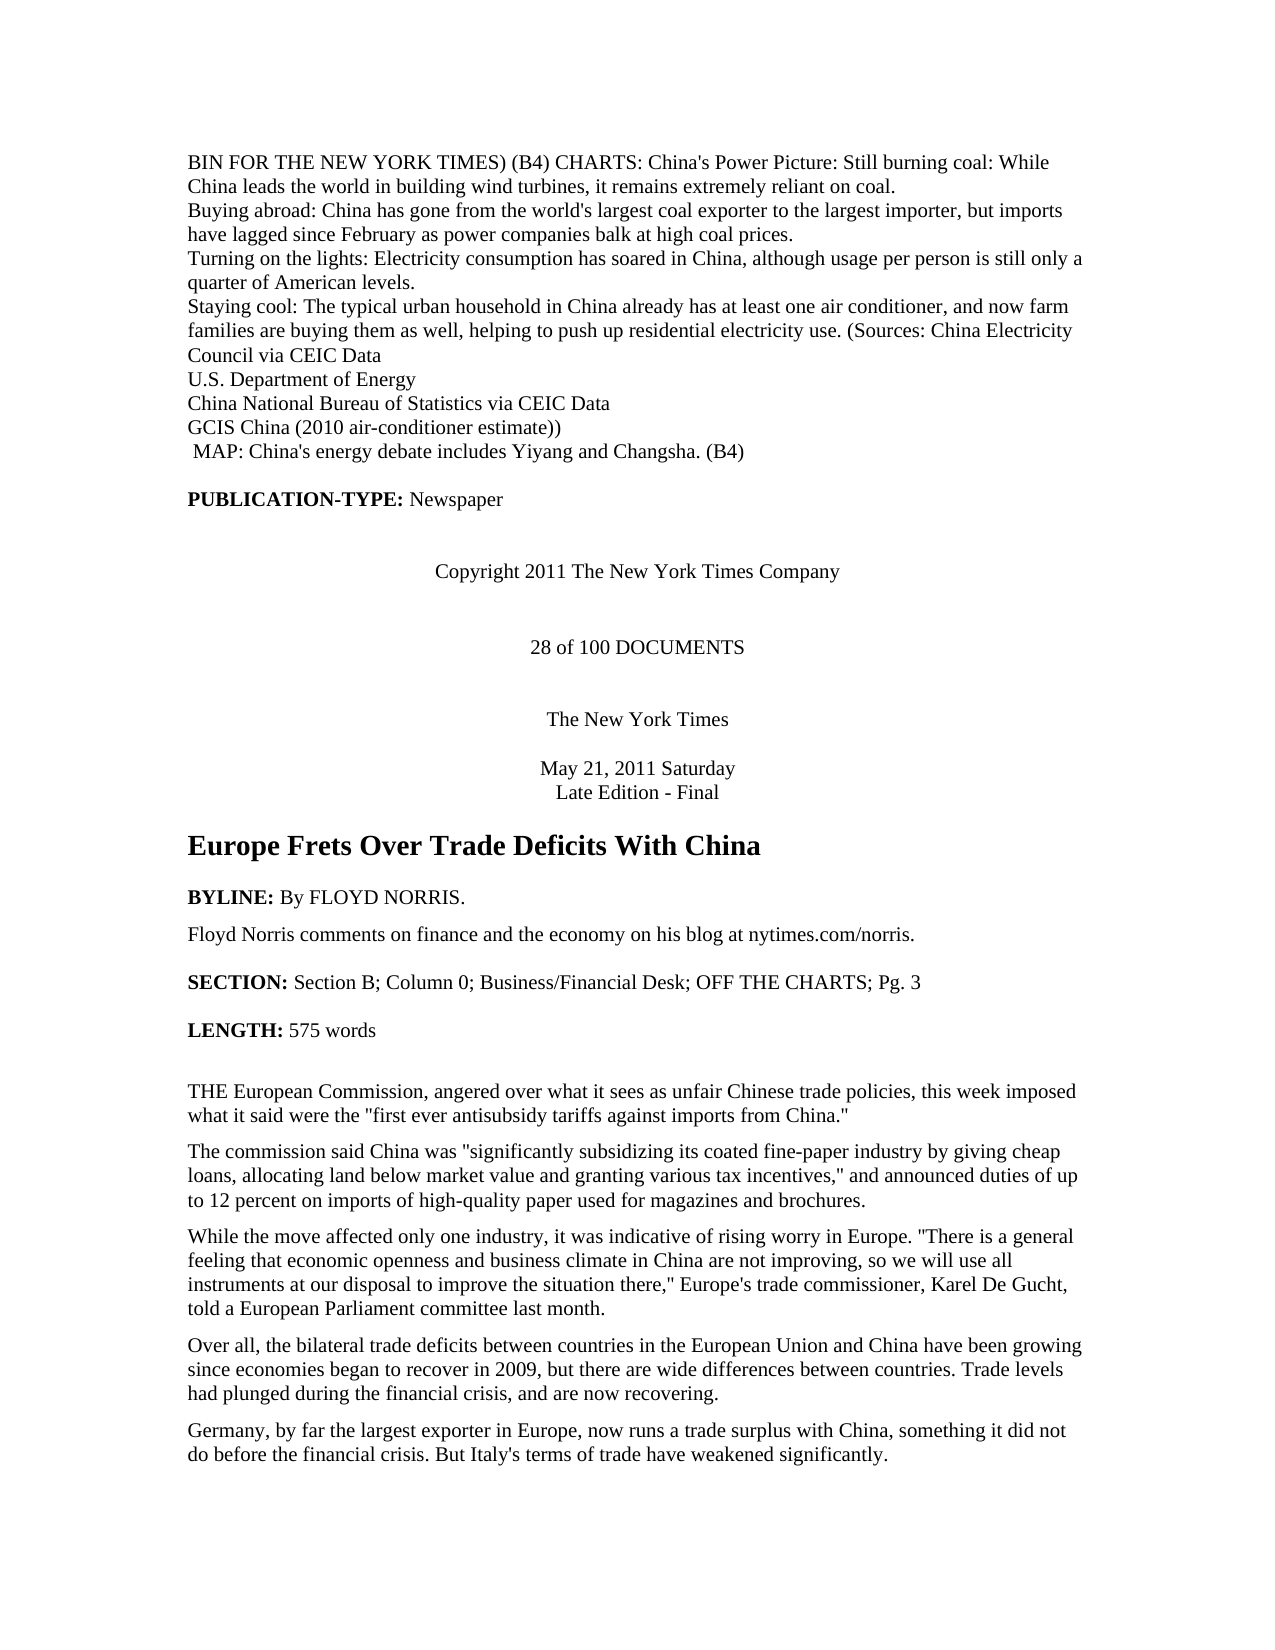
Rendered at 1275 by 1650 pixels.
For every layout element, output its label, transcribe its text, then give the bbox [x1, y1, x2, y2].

text 28 of 100 DOCUMENTS [187, 635, 1087, 659]
text PUBLICATION-TYPE: Newspaper [187, 487, 1087, 511]
text SECTION: Section B; Column 0; Business/Financial Desk; OFF THE CHARTS; Pg. 3 [187, 970, 1087, 994]
text Over all, the bilateral trade deficits between countries in the European Union and China have been growing since economies began to recover in 2009, but there are wide differences between countries. Trade levels had plunged during the financial crisis, and are now recovering. [187, 1333, 1087, 1405]
text THE European Commission, angered over what it sees as unfair Chinese trade policies, this week imposed what it said were the ''first ever antisubsidy tariffs against imports from China.'' [187, 1079, 1087, 1127]
text LENGTH: 575 words [187, 1018, 1087, 1042]
text While the move affected only one industry, it was indicative of rising worry in Europe. ''There is a general feeling that economic openness and business climate in China are not improving, so we will use all instruments at our disposal to improve the situation there,'' Europe's trade commissioner, Karel De Gucht, told a European Parliament committee last month. [187, 1224, 1087, 1320]
text Floyd Norris comments on finance and the economy on his blog at nytimes.com/norris. [187, 922, 1087, 946]
text MAP: China's energy debate includes Yiyang and Changsha. (B4) [187, 439, 1087, 463]
text Turning on the lights: Electricity consumption has soared in China, although usage per person is still only a quarter of American levels. [187, 246, 1087, 294]
text Late Edition - Final [312, 779, 962, 804]
text The New York Times [187, 707, 1087, 731]
text Staying cool: The typical urban household in China already has at least one air conditioner, and now farm families are buying them as well, helping to push up residential electricity use. (Sources: China Electricity Council via CEIC Data [187, 294, 1087, 367]
text China National Bureau of Statistics via CEIC Data [187, 391, 1087, 415]
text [187, 150, 1087, 198]
text BYLINE: By FLOYD NORRIS. [187, 885, 1087, 909]
text May 21, 2011 Saturday [312, 756, 962, 779]
text Germany, by far the largest exporter in Europe, now runs a trade surplus with China, something it did not do before the financial crisis. But Italy's terms of trade have weakened significantly. [187, 1417, 1087, 1466]
text GCIS China (2010 air-conditioner estimate)) [187, 415, 1087, 439]
text U.S. Department of Energy [187, 367, 1087, 391]
text Copyright 2011 The New York Times Company [187, 559, 1087, 583]
text Buying abroad: China has gone from the world's largest coal exporter to the largest importer, but imports have lagged since February as power companies balk at high coal prices. [187, 198, 1087, 246]
text Europe Frets Over Trade Deficits With China [187, 828, 1087, 861]
text The commission said China was ''significantly subsidizing its coated fine-paper industry by giving cheap loans, allocating land below market value and granting various tax incentives,'' and announced duties of up to 12 percent on imports of high-quality paper used for magazines and brochures. [187, 1139, 1087, 1212]
